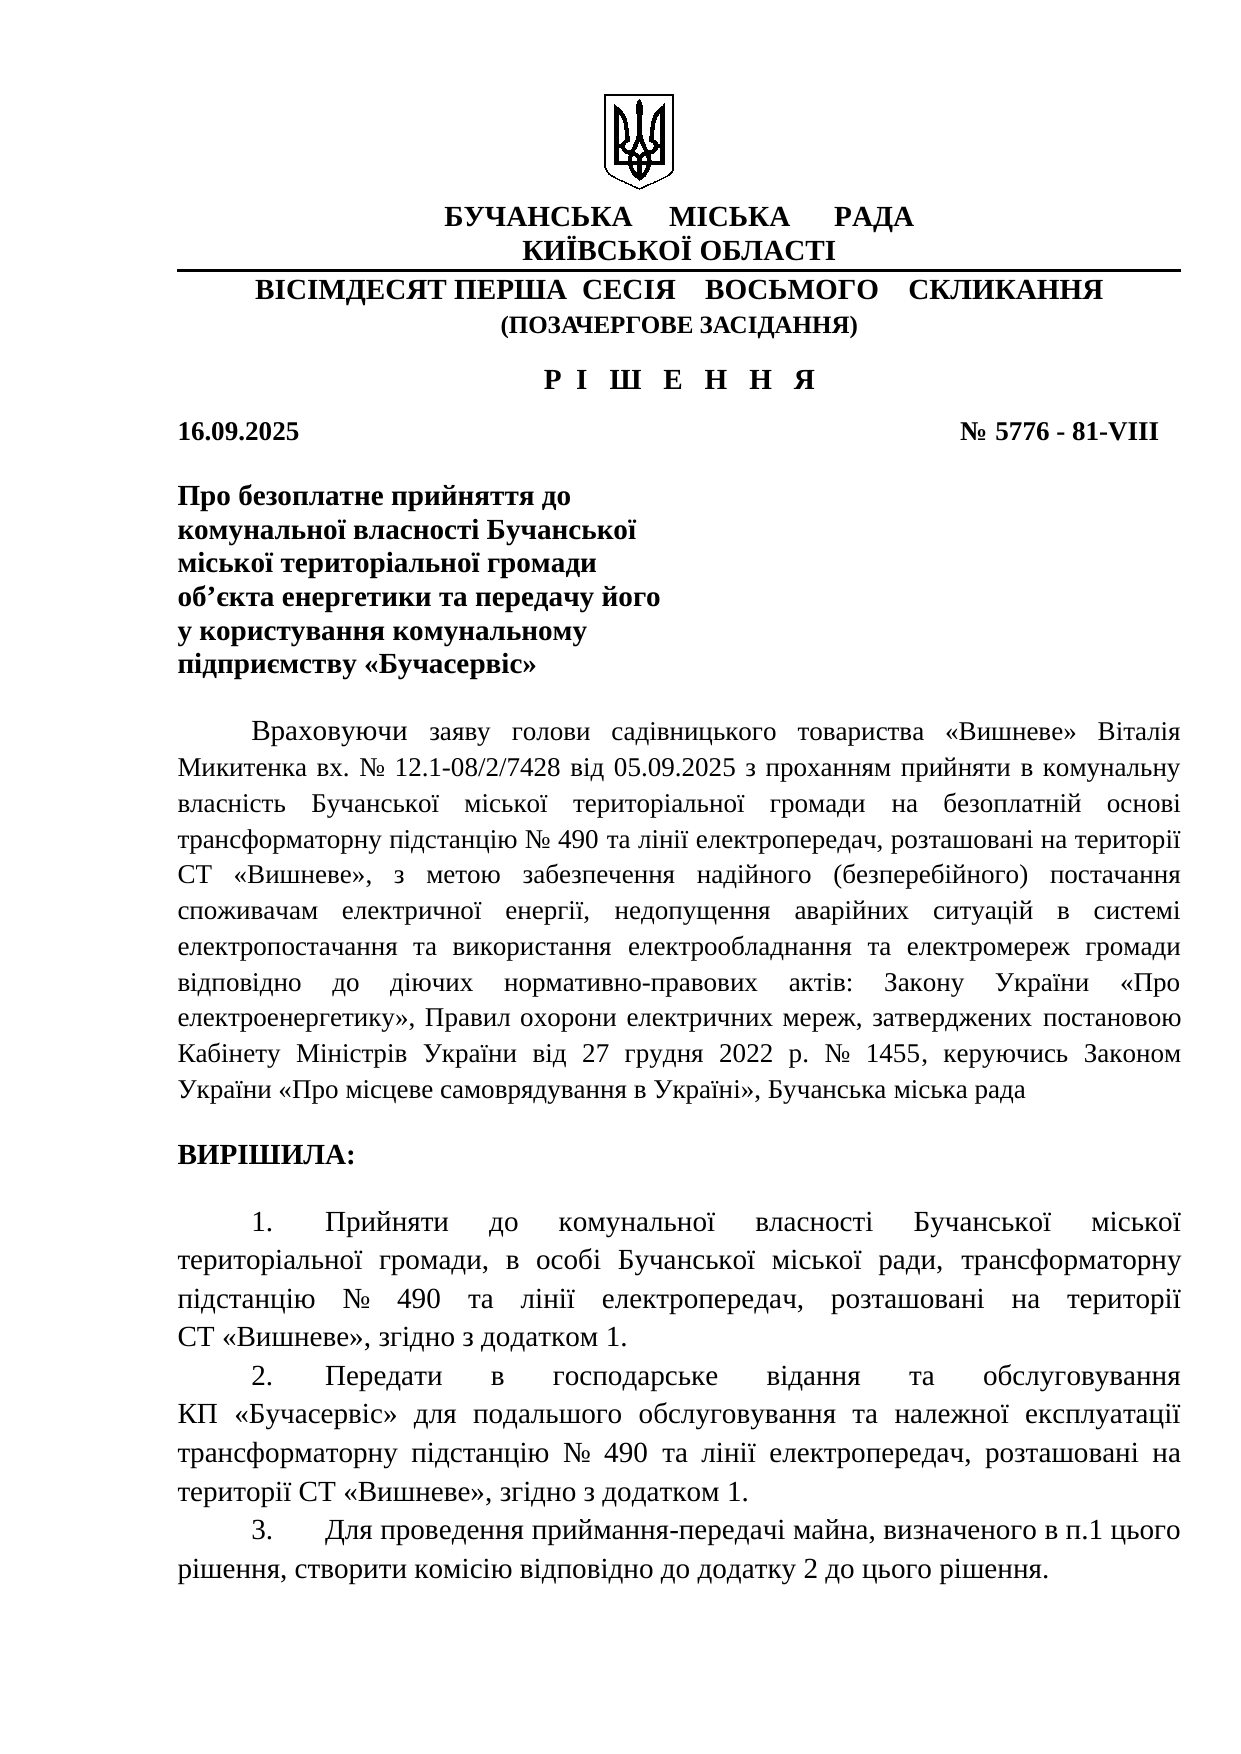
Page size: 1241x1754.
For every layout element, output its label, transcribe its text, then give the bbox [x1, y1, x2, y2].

text Враховуючи заяву голови садівницького товариства «Вишневе» Віталія Микитенка вх. № 12.1-08/2/7428 від 05.09.2025 з проханням прийняти в комунальну власність Бучанської міської територіальної громади на безоплатній основі трансформаторну підстанцію № 490 та лінії електропередач, розташовані на території СТ «Вишневе», з метою забезпечення надійного (безперебійного) постачання споживачам електричної енергії, недопущення аварійних ситуацій в системі електропостачання та використання електрообладнання та електромереж громади відповідно до діючих нормативно-правових актів: Закону України «Про електроенергетику», Правил охорони електричних мереж, затверджених постановою Кабінету Міністрів України від 27 грудня 2022 р. № 1455, керуючись Законом України «Про місцеве самоврядування в Україні», Бучанська міська рада [177, 713, 1181, 1104]
subtitle ПРОЄКТ [177, 89, 1181, 199]
text ВІСІМДЕСЯТ ПЕРША СЕСІЯ ВОСЬМОГО СКЛИКАННЯ [177, 272, 1181, 305]
list Прийняти до комунальної власності Бучанської міської територіальної громади, в особі Бучанської міської ради, трансформаторну підстанцію № 490 та лінії електропередач, розташовані на території СТ «Вишневе», згідно з додатком 1. [177, 1204, 1181, 1353]
list Для проведення приймання-передачі майна, визначеного в п.1 цього рішення, створити комісію відповідно до додатку 2 до цього рішення. [177, 1512, 1181, 1584]
subtitle (ПОЗАЧЕРГОВЕ ЗАСІДАННЯ) [177, 310, 1181, 339]
list Передати в господарське відання та обслуговування КП «Бучасервіс» для подальшого обслуговування та належної експлуатації трансформаторну підстанцію № 490 та лінії електропередач, розташовані на території СТ «Вишневе», згідно з додатком 1. [177, 1358, 1181, 1507]
subtitle КИЇВСЬКОЇ ОБЛАСТІ [177, 233, 1181, 269]
text Про безоплатне прийняття до комунальної власності Бучанської міської територіальної громади об’єкта енергетики та передачу його у користування комунальному підприємству «Бучасервіс» [177, 478, 679, 680]
text ВИРІШИЛА: [177, 1137, 1181, 1170]
text БУЧАНСЬКА МІСЬКА РАДА [177, 199, 1181, 233]
subtitle 16.09.2025 № 5776 - 81-VІІІ [177, 415, 1181, 446]
subtitle Р І Ш Е Н Н Я [177, 362, 1181, 396]
